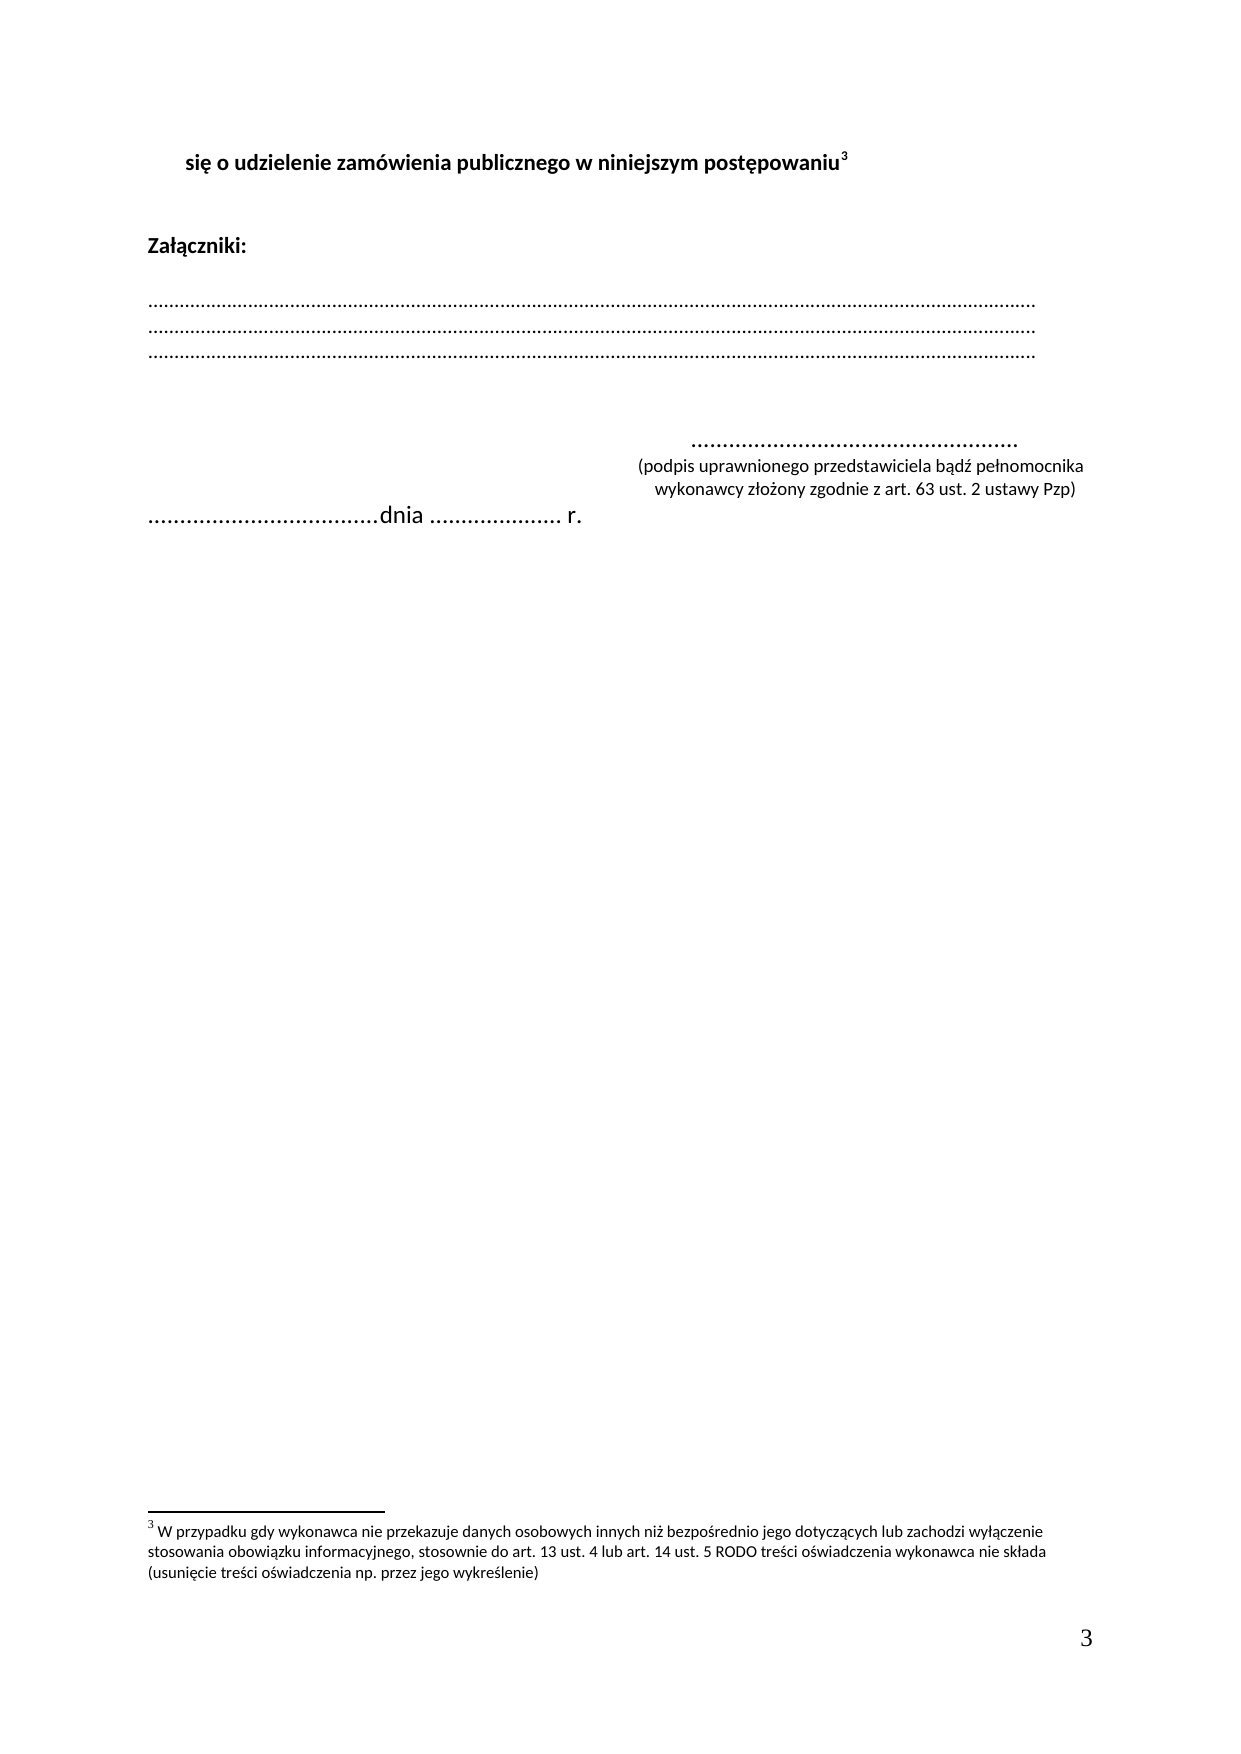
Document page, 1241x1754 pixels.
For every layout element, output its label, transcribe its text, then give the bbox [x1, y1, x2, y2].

text ......................................................................................................................................................................... [148, 288, 1093, 313]
text ......................................................................................................................................................................... [148, 313, 1093, 338]
text (podpis uprawnionego przedstawiciela bądź pełnomocnika [148, 454, 1093, 477]
text ......................................................................................................................................................................... [148, 338, 1093, 364]
text Załączniki: [148, 232, 1093, 260]
text wykonawcy złożony zgodnie z art. 63 ust. 2 ustawy Pzp) [148, 477, 1093, 499]
text .................................................... [148, 423, 1093, 454]
text dnia ..................... r. [148, 499, 1093, 530]
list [148, 148, 1093, 176]
